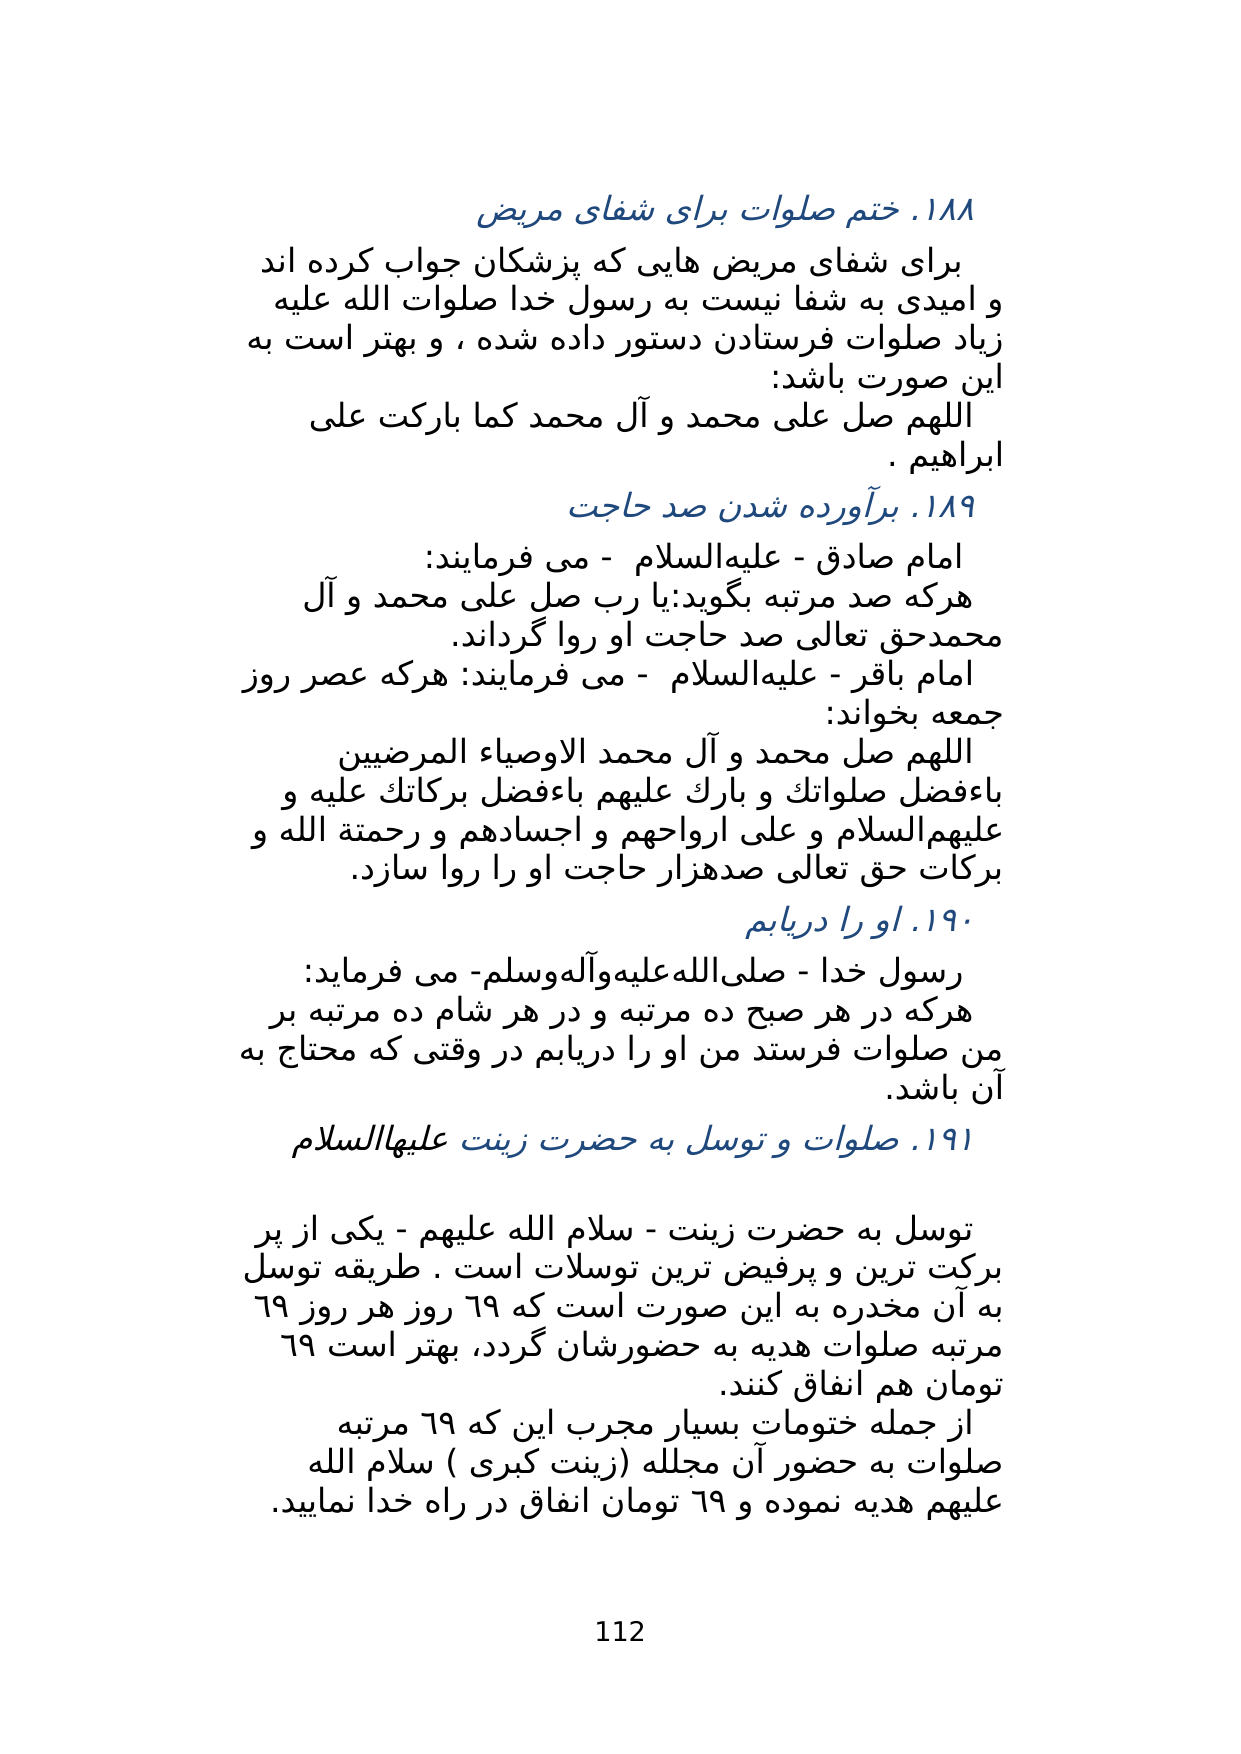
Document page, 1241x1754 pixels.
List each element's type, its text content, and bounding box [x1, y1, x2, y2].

text هركه صد مرتبه بگويد:يا رب صل على محمد و آل محمدحق تعالى صد حاجت او روا گرداند. [236, 577, 1004, 654]
text توسل به حضرت زينت - سلام الله عليهم - يكى از پر بركت ترين و پرفيض ترين توسلات است . طريقه توسل به آن مخدره به اين صورت است كه ٦٩ روز هر روز ٦٩ مرتبه صلوات هديه به حضورشان گردد، بهتر است ٦٩ تومان هم انفاق كنند. [236, 1209, 1004, 1403]
subtitle ١٨٩. برآورده شدن صد حاجت [236, 487, 1004, 526]
text امام صادق - عليه‌السلام - مى فرمايند: [236, 538, 1004, 577]
text رسول خدا - صلى‌الله‌عليه‌وآله‌وسلم- مى فرمايد: [236, 952, 1004, 990]
text از جمله ختومات بسيار مجرب اين كه ٦٩ مرتبه صلوات به حضور آن مجلله (زينت كبرى ) سلام الله عليهم هديه نموده و ٦٩ تومان انفاق در راه خدا نماييد. [236, 1403, 1004, 1520]
text اللهم صل على محمد و آل محمد كما باركت على ابراهيم . [236, 396, 1004, 474]
subtitle ١٨٨. ختم صلوات براى شفاى مريض [236, 190, 1004, 228]
text امام باقر - عليه‌السلام - مى فرمايند: هركه عصر روز جمعه بخواند: [236, 654, 1004, 732]
text هركه در هر صبح ده مرتبه و در هر شام ده مرتبه بر من صلوات فرستد من او را دريابم در وقتى كه محتاج به آن باشد. [236, 990, 1004, 1107]
subtitle ١٩١. صلوات و توسل به حضرت زينت عليها‌السلام [236, 1119, 1004, 1158]
subtitle ١٩٠. او را دريابم [236, 900, 1004, 939]
text براى شفاى مريض هايى كه پزشكان جواب كرده اند و اميدى به شفا نيست به رسول خدا صلوات الله عليه زياد صلوات فرستادن دستور داده شده ، و بهتر است به اين صورت باشد: [236, 241, 1004, 396]
text اللهم صل محمد و آل محمد الاوصياء المرضيين باءفضل صلواتك و بارك عليهم باءفضل بركاتك عليه و عليهم‌السلام و على ارواحهم و اجسادهم و رحمتة الله و بركات حق تعالى صدهزار حاجت او را روا سازد. [236, 732, 1004, 888]
